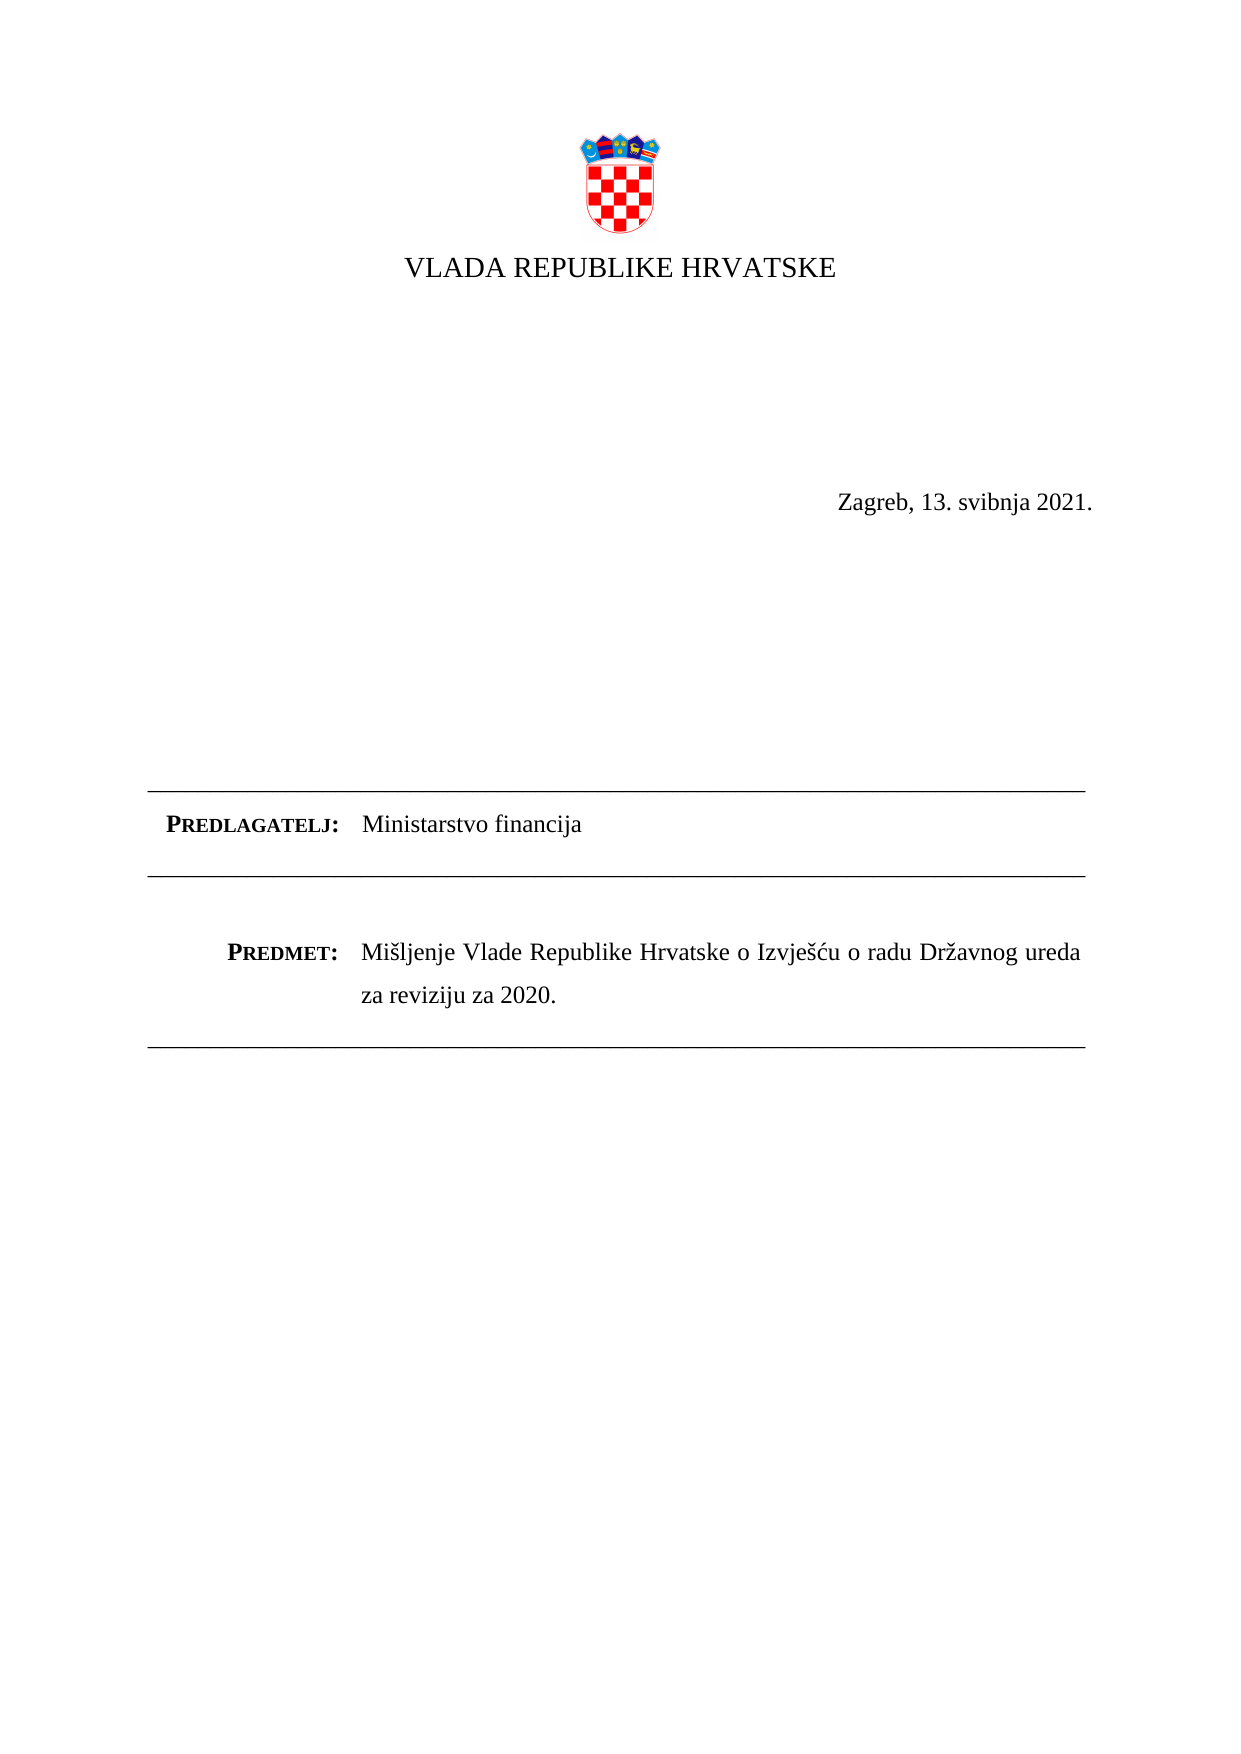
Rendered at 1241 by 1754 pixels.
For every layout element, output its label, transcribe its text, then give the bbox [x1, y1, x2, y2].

text ___________________________________________________________________________ [148, 851, 1093, 879]
table_header Predmet: [148, 937, 349, 1022]
text ___________________________________________________________________________ [148, 766, 1093, 794]
text Zagreb, 13. svibnja 2021. [148, 487, 1093, 516]
text VLADA REPUBLIKE HRVATSKE [148, 250, 1093, 283]
text ___________________________________________________________________________ [148, 1022, 1093, 1051]
table_header Mišljenje Vlade Republike Hrvatske o Izvješću o radu Državnog ureda za reviziju za 2020. [350, 937, 1093, 1022]
table_header Ministarstvo financija [351, 809, 1093, 851]
picture [578, 131, 662, 244]
table_header Predlagatelj: [148, 809, 351, 851]
